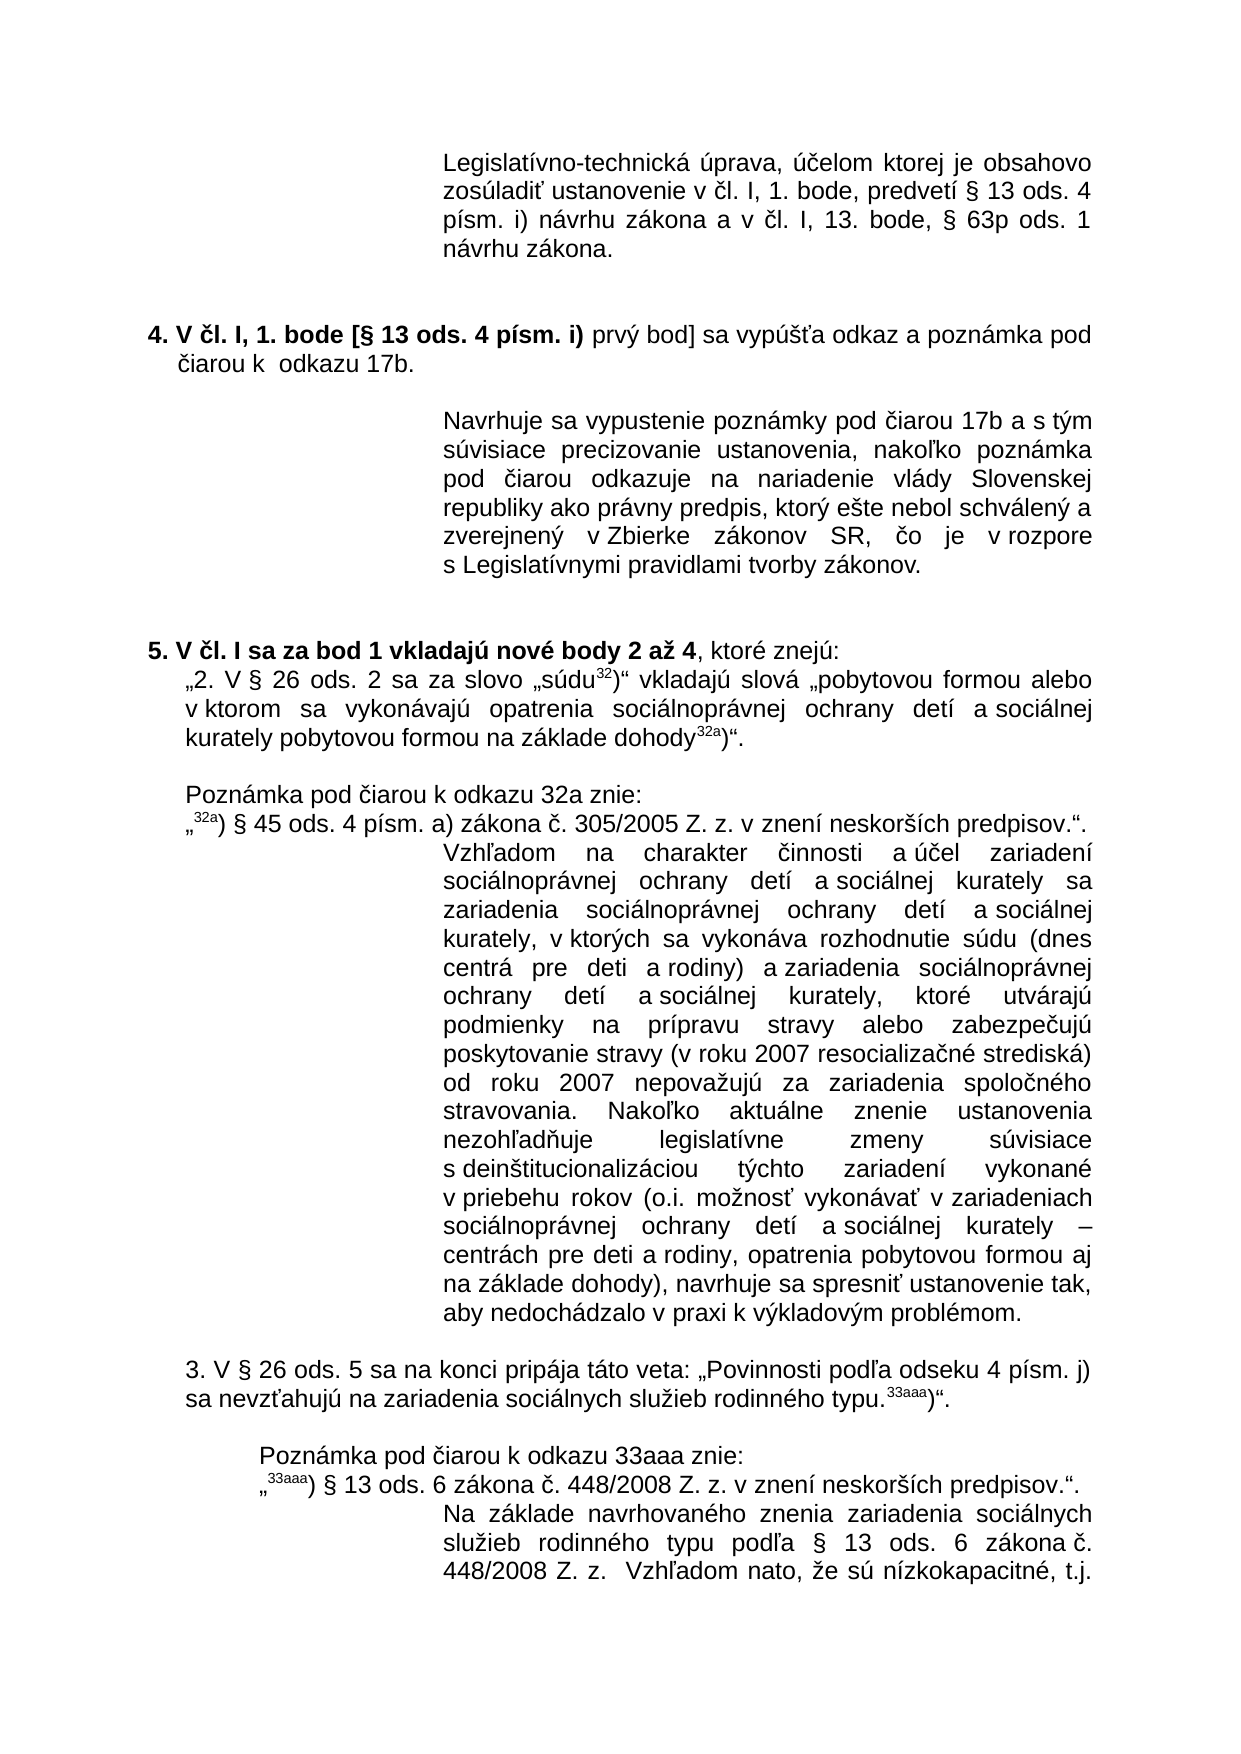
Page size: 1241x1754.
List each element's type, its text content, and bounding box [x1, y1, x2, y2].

text „33aaa) § 13 ods. 6 zákona č. 448/2008 Z. z. v znení neskorších predpisov.“. [223, 1470, 1093, 1499]
list „2. V § 26 ods. 2 sa za slovo „súdu32)“ vkladajú slová „pobytovou formou alebo v ktorom sa vykonávajú opatrenia sociálnoprávnej ochrany detí a sociálnej kurately pobytovou formou na základe dohody32a)“. [185, 665, 1093, 751]
text Legislatívno-technická úprava, účelom ktorej je obsahovo zosúladiť ustanovenie v čl. I, 1. bode, predvetí § 13 ods. 4 písm. i) návrhu zákona a v čl. I, 13. bode, § 63p ods. 1 návrhu zákona. [443, 148, 1093, 263]
text Navrhuje sa vypustenie poznámky pod čiarou 17b a s tým súvisiace precizovanie ustanovenia, nakoľko poznámka pod čiarou odkazuje na nariadenie vlády Slovenskej republiky ako právny predpis, ktorý ešte nebol schválený a zverejnený v Zbierke zákonov SR, čo je v rozpore s Legislatívnymi pravidlami tvorby zákonov. [443, 406, 1093, 579]
list „32a) § 45 ods. 4 písm. a) zákona č. 305/2005 Z. z. v znení neskorších predpisov.“. [185, 809, 1093, 838]
text 5. V čl. I sa za bod 1 vkladajú nové body 2 až 4, ktoré znejú: [148, 636, 1093, 665]
text Poznámka pod čiarou k odkazu 33aaa znie: [223, 1441, 1093, 1470]
list Poznámka pod čiarou k odkazu 32a znie: [185, 780, 1093, 809]
text Vzhľadom na charakter činnosti a účel zariadení sociálnoprávnej ochrany detí a sociálnej kurately sa zariadenia sociálnoprávnej ochrany detí a sociálnej kurately, v ktorých sa vykonáva rozhodnutie súdu (dnes centrá pre deti a rodiny) a zariadenia sociálnoprávnej ochrany detí a sociálnej kurately, ktoré utvárajú podmienky na prípravu stravy alebo zabezpečujú poskytovanie stravy (v roku 2007 resocializačné strediská) od roku 2007 nepovažujú za zariadenia spoločného stravovania. Nakoľko aktuálne znenie ustanovenia nezohľadňuje legislatívne zmeny súvisiace s deinštitucionalizáciou týchto zariadení vykonané v priebehu rokov (o.i. možnosť vykonávať v zariadeniach sociálnoprávnej ochrany detí a sociálnej kurately – centrách pre deti a rodiny, opatrenia pobytovou formou aj na základe dohody), navrhuje sa spresniť ustanovenie tak, aby nedochádzalo v praxi k výkladovým problémom. [443, 838, 1093, 1326]
list 3. V § 26 ods. 5 sa na konci pripája táto veta: „Povinnosti podľa odseku 4 písm. j) sa nevzťahujú na zariadenia sociálnych služieb rodinného typu.33aaa)“. [185, 1355, 1093, 1413]
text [443, 1499, 1093, 1585]
text 4. V čl. I, 1. bode [§ 13 ods. 4 písm. i) prvý bod] sa vypúšťa odkaz a poznámka pod čiarou k odkazu 17b. [148, 320, 1093, 378]
